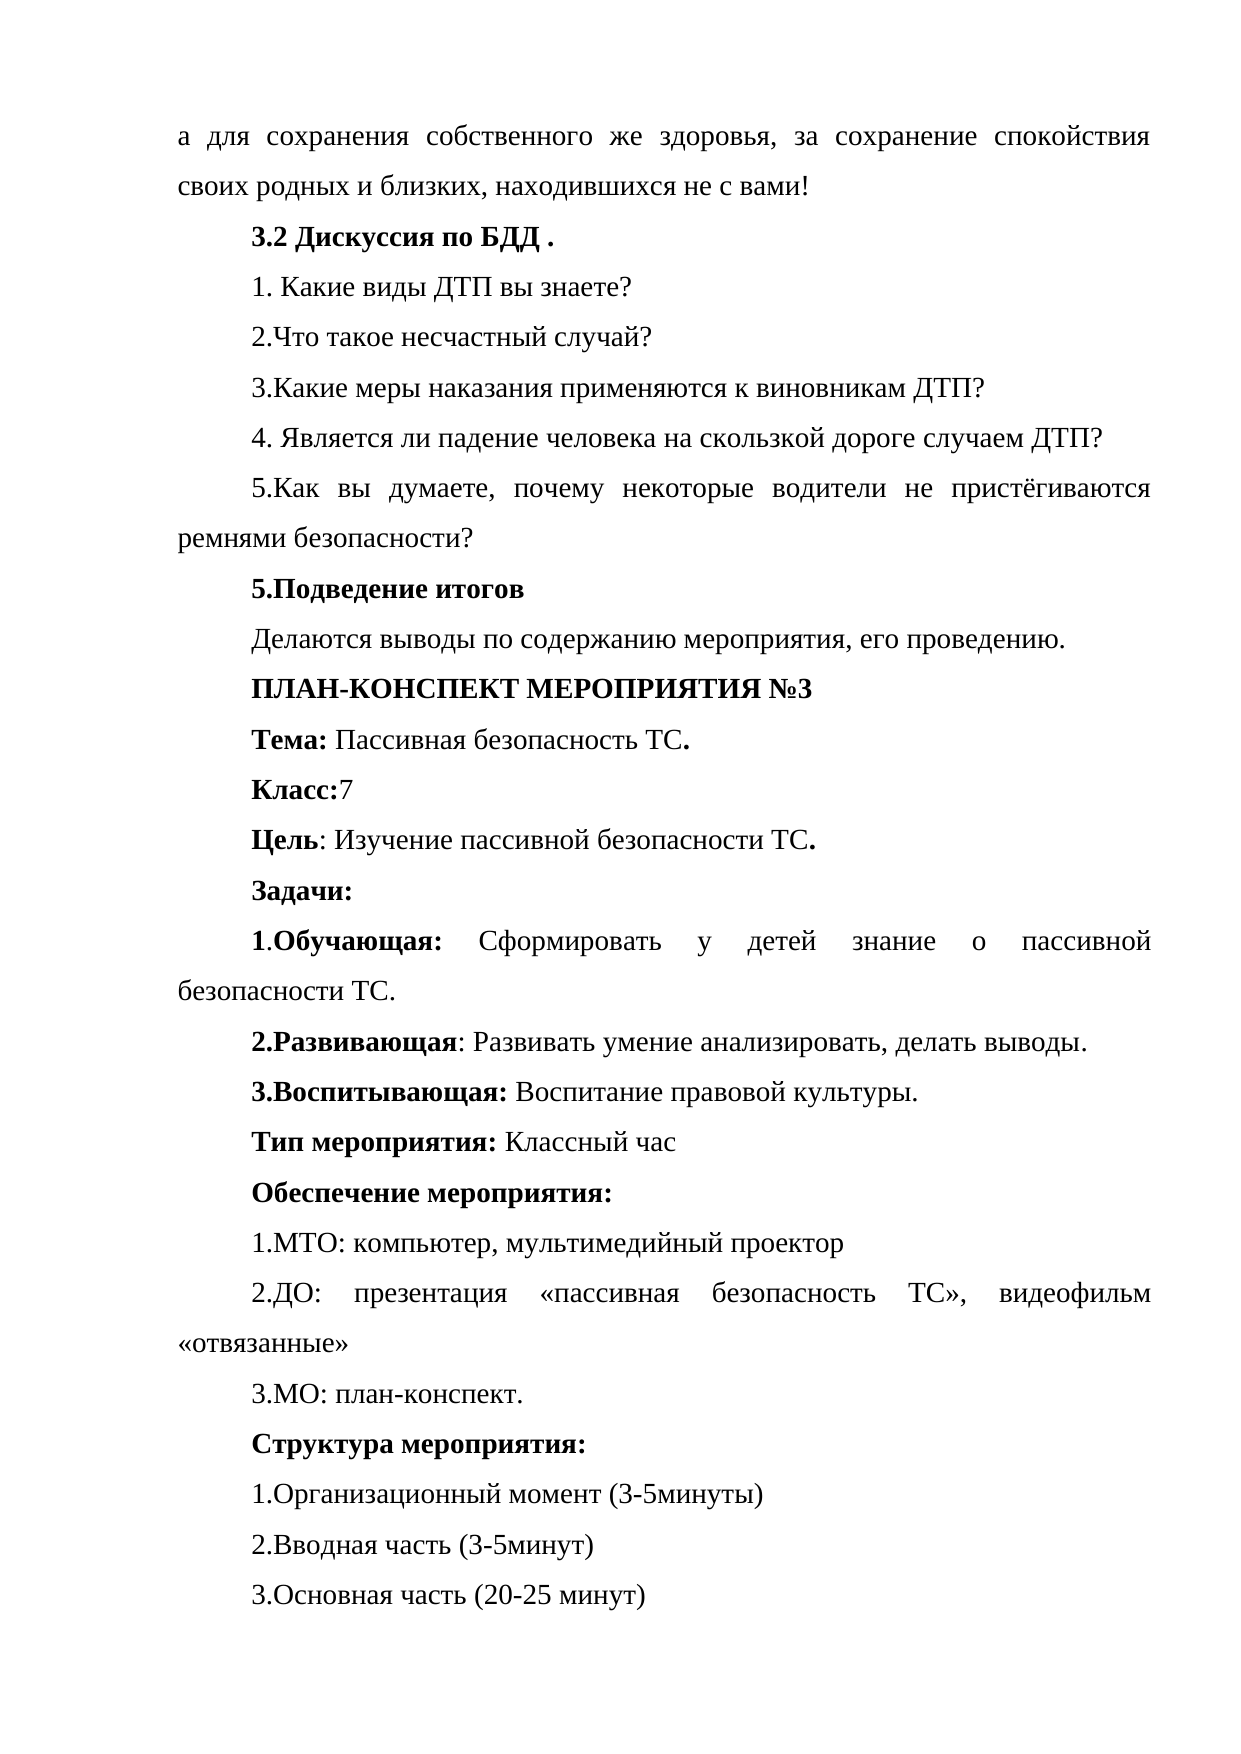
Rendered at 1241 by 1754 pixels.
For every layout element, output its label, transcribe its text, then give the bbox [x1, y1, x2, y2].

text 5.Как вы думаете, почему некоторые водители не пристёгиваются ремнями безопасности? [177, 470, 1152, 554]
text 3.МО: план-конспект. [177, 1376, 1152, 1409]
text Класс:7 [177, 772, 1152, 806]
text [177, 118, 1152, 202]
text 1.Обучающая: Сформировать у детей знание о пассивной безопасности ТС. [177, 923, 1152, 1007]
text 1. Какие виды ДТП вы знаете? [177, 269, 1152, 303]
text 5.Подведение итогов [177, 571, 1152, 604]
text 3.Воспитывающая: Воспитание правовой культуры. [177, 1074, 1152, 1108]
text 1.Организационный момент (3-5минуты) [177, 1477, 1152, 1510]
text 3.Какие меры наказания применяются к виновникам ДТП? [177, 370, 1152, 403]
text 2.Вводная часть (3-5минут) [177, 1527, 1152, 1560]
text Делаются выводы по содержанию мероприятия, его проведению. [177, 621, 1152, 655]
text 4. Является ли падение человека на скользкой дороге случаем ДТП? [177, 420, 1152, 453]
text Цель: Изучение пассивной безопасности ТС. [177, 822, 1152, 856]
text 2.Что такое несчастный случай? [177, 319, 1152, 353]
text Тема: Пассивная безопасность ТС. [177, 722, 1152, 755]
text 3.2 Дискуссия по БДД . [177, 219, 1152, 252]
text План-конспект мероприятия №3 [177, 672, 1152, 705]
text Обеспечение мероприятия: [177, 1175, 1152, 1208]
text 1.МТО: компьютер, мультимедийный проектор [177, 1225, 1152, 1258]
text Задачи: [177, 873, 1152, 906]
text 3.Основная часть (20-25 минут) [177, 1577, 1152, 1611]
text 2.ДО: презентация «пассивная безопасность ТС», видеофильм «отвязанные» [177, 1275, 1152, 1359]
text Тип мероприятия: Классный час [177, 1124, 1152, 1158]
text 2.Развивающая: Развивать умение анализировать, делать выводы. [177, 1024, 1152, 1057]
text Структура мероприятия: [177, 1426, 1152, 1460]
